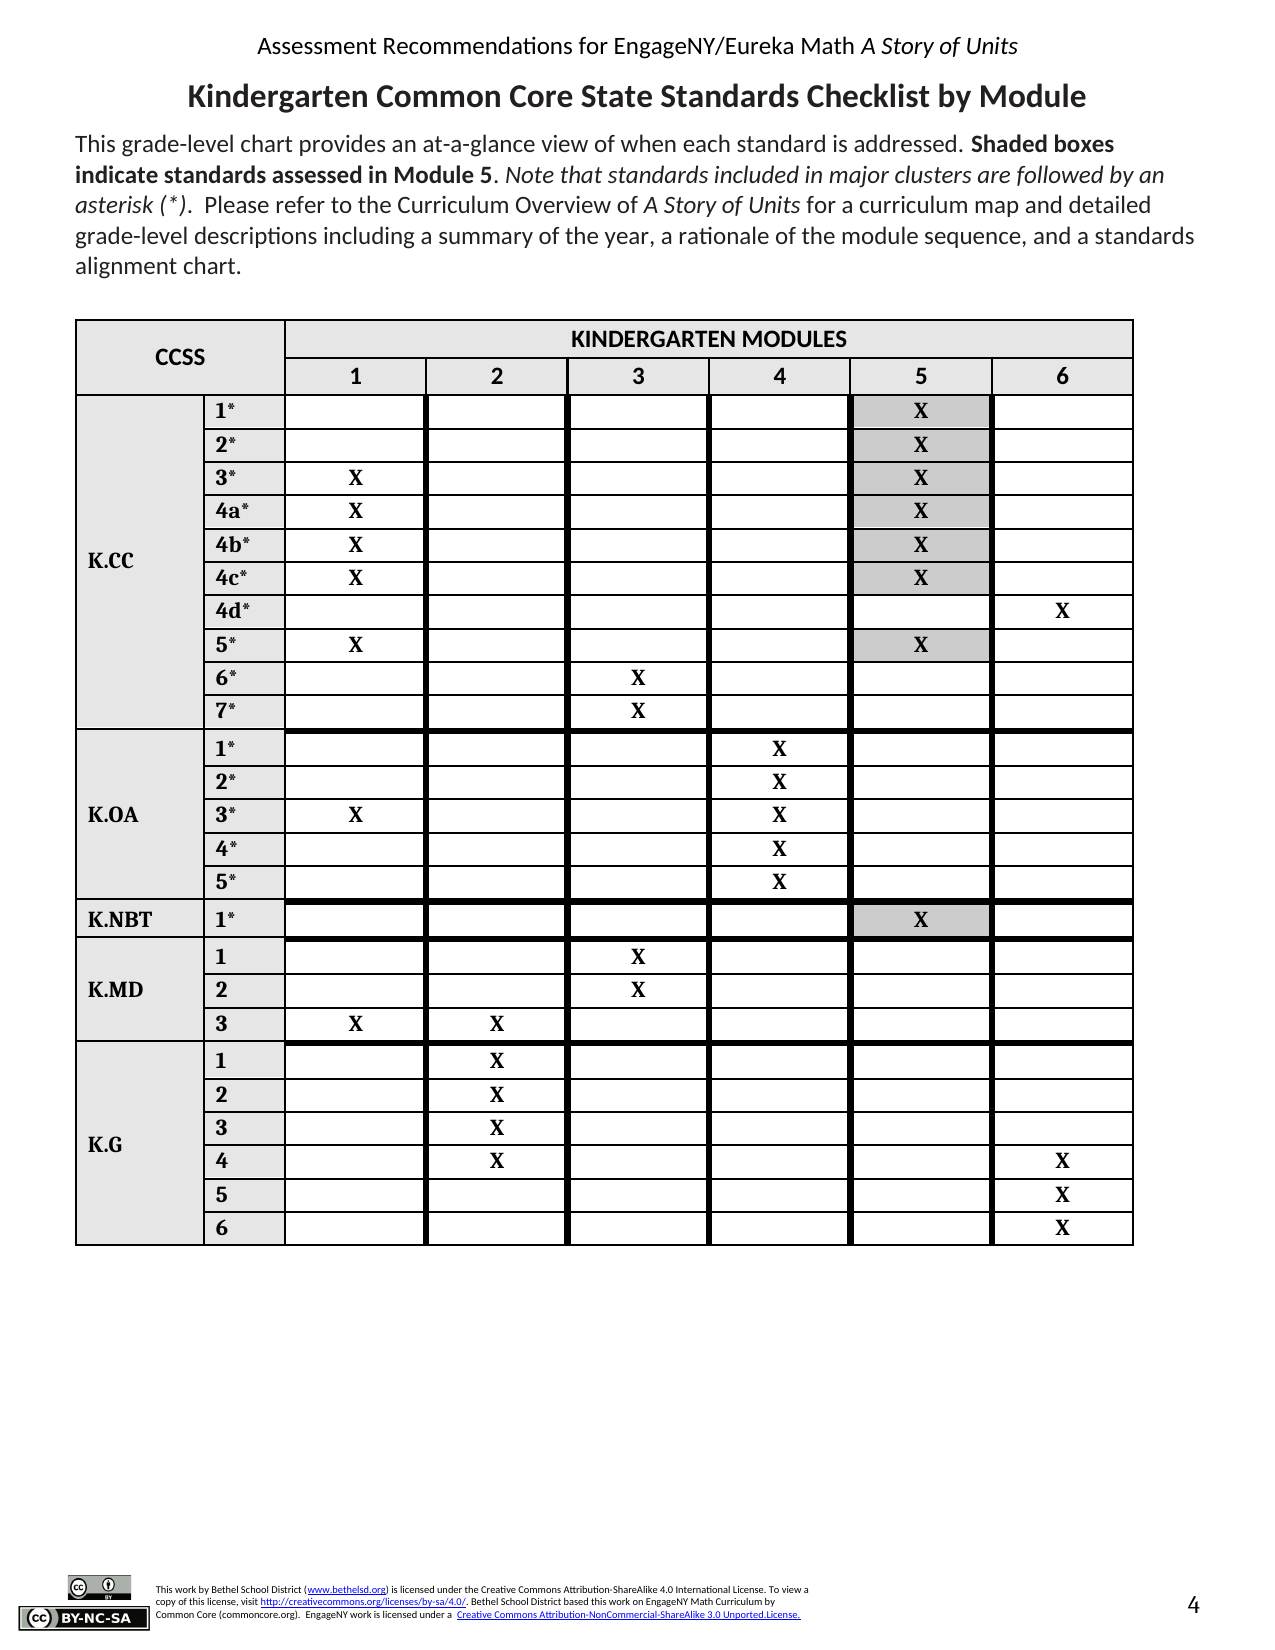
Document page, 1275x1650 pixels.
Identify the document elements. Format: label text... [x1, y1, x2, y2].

table_cell [429, 800, 564, 832]
table_cell [995, 905, 1132, 936]
table_cell [995, 696, 1132, 727]
table_cell [429, 430, 564, 461]
table_cell X [571, 942, 706, 973]
table_cell [995, 563, 1132, 594]
table_cell [571, 800, 706, 832]
table_cell [712, 1046, 847, 1077]
table_cell [286, 663, 423, 694]
table_cell [712, 563, 847, 594]
table_cell [854, 975, 989, 1007]
table_cell 3 [205, 1009, 284, 1040]
table_cell [429, 867, 564, 898]
table_cell K.OA [77, 730, 203, 898]
table_cell [712, 1009, 847, 1040]
table_cell 6 [205, 1213, 284, 1244]
table_cell [854, 1213, 989, 1244]
table_cell X [286, 1009, 423, 1040]
table_cell [995, 975, 1132, 1007]
table_cell X [429, 1046, 564, 1077]
table_cell [712, 1213, 847, 1244]
table_cell [712, 596, 847, 627]
table_cell [995, 942, 1132, 973]
table_cell [286, 696, 423, 727]
table_cell [429, 596, 564, 627]
table_cell [712, 663, 847, 694]
table_cell X [712, 734, 847, 765]
table_cell 5 [205, 1180, 284, 1211]
table_cell [429, 630, 564, 661]
table_cell [854, 1009, 989, 1040]
table_cell X [712, 834, 847, 865]
table_cell [995, 1046, 1132, 1077]
table_cell [429, 530, 564, 561]
table_cell K.G [77, 1042, 203, 1244]
table_cell 6 [993, 359, 1132, 394]
table_cell [571, 1180, 706, 1211]
table_cell [429, 1213, 564, 1244]
table_cell [571, 1080, 706, 1111]
table_cell 4c* [205, 563, 284, 594]
table_cell 4b* [205, 530, 284, 561]
table_cell X [854, 563, 989, 594]
table_cell [571, 1009, 706, 1040]
table_cell X [286, 800, 423, 832]
picture [18, 1606, 150, 1632]
table_cell [854, 696, 989, 727]
table_cell [429, 663, 564, 694]
table_cell [854, 1146, 989, 1177]
table_cell 2* [205, 767, 284, 798]
table_cell [571, 630, 706, 661]
table_cell [286, 1113, 423, 1144]
table_cell [571, 867, 706, 898]
table_cell [429, 734, 564, 765]
table_cell [854, 800, 989, 832]
text Kindergarten Common Core State Standards Checklist by Module [75, 75, 1200, 116]
table_cell [286, 1213, 423, 1244]
table_cell X [571, 696, 706, 727]
table_cell [712, 496, 847, 527]
table_cell [571, 1213, 706, 1244]
table_cell X [429, 1146, 564, 1177]
table_cell [286, 1046, 423, 1077]
table_cell [429, 563, 564, 594]
table_cell [712, 905, 847, 936]
table_cell [429, 396, 564, 427]
table_cell X [712, 867, 847, 898]
table_cell 4 [710, 359, 849, 394]
table_cell X [712, 767, 847, 798]
table_cell 4* [205, 834, 284, 865]
table_cell [286, 834, 423, 865]
table_cell [429, 767, 564, 798]
table_cell X [286, 563, 423, 594]
table_cell [571, 563, 706, 594]
table_cell 3* [205, 463, 284, 494]
table_cell 3 [205, 1113, 284, 1144]
table_cell X [286, 530, 423, 561]
table_cell X [571, 975, 706, 1007]
table_cell [712, 942, 847, 973]
table_cell [995, 1113, 1132, 1144]
table_cell X [995, 1180, 1132, 1211]
table_cell X [995, 596, 1132, 627]
table_cell 3 [569, 359, 708, 394]
table_cell [571, 767, 706, 798]
table_header KINDERGARTEN MODULES [286, 321, 1132, 357]
table_header CCSS [77, 321, 284, 394]
table_cell [854, 1046, 989, 1077]
table_cell [571, 430, 706, 461]
table_cell [429, 834, 564, 865]
table_cell 5 [851, 359, 991, 394]
table_cell X [854, 905, 989, 936]
table_cell [712, 530, 847, 561]
table_cell [571, 496, 706, 527]
table_cell 1* [205, 730, 284, 765]
table_cell [286, 734, 423, 765]
table_cell [854, 1180, 989, 1211]
table_cell [286, 905, 423, 936]
table_cell [712, 975, 847, 1007]
table_cell [854, 734, 989, 765]
table_cell X [429, 1113, 564, 1144]
table_cell X [854, 430, 989, 461]
table_cell 6* [205, 663, 284, 694]
table_cell [712, 1113, 847, 1144]
table_cell X [854, 396, 989, 427]
table_cell [995, 663, 1132, 694]
table_cell [712, 463, 847, 494]
table_cell 5* [205, 630, 284, 661]
table_cell 1* [205, 900, 284, 936]
table_cell [571, 834, 706, 865]
table_cell [712, 1180, 847, 1211]
table_cell K.CC [77, 396, 203, 727]
table_cell [429, 1180, 564, 1211]
table_cell [286, 1180, 423, 1211]
table_cell [995, 734, 1132, 765]
table_cell [571, 905, 706, 936]
table_cell 2* [205, 430, 284, 461]
table_cell X [286, 496, 423, 527]
table_cell [429, 463, 564, 494]
table_cell [854, 1080, 989, 1111]
table_cell [995, 496, 1132, 527]
table_cell [286, 396, 423, 427]
text This grade-level chart provides an at-a-glance view of when each standard is addressed. Shaded boxes indicate standards assessed in Module 5. Note that standards included in major clusters are followed by an asterisk (*). Please refer to the Curriculum Overview of A Story of Units for a curriculum map and detailed grade-level descriptions including a summary of the year, a rationale of the module sequence, and a standards alignment chart. [75, 128, 1200, 281]
table_cell 2 [205, 975, 284, 1007]
table_cell [571, 734, 706, 765]
table_cell [854, 1113, 989, 1144]
table_cell X [854, 630, 989, 661]
table_cell [286, 942, 423, 973]
table_cell [995, 630, 1132, 661]
table_cell [571, 596, 706, 627]
table_cell 1* [205, 396, 284, 427]
table_cell [995, 530, 1132, 561]
table_cell 2 [427, 359, 566, 394]
table_cell 1 [205, 938, 284, 973]
table_cell X [995, 1213, 1132, 1244]
table_cell [429, 696, 564, 727]
table_cell [571, 396, 706, 427]
table_cell 5* [205, 867, 284, 898]
table_cell X [854, 463, 989, 494]
table_cell [995, 1080, 1132, 1111]
table_cell [995, 463, 1132, 494]
table_cell [995, 800, 1132, 832]
table_cell K.MD [77, 938, 203, 1040]
table_cell [429, 905, 564, 936]
table_cell 4d* [205, 596, 284, 627]
table_cell X [995, 1146, 1132, 1177]
table_cell [995, 1009, 1132, 1040]
table_cell [286, 767, 423, 798]
table_cell X [286, 463, 423, 494]
table_cell [995, 396, 1132, 427]
table_cell [712, 1080, 847, 1111]
table_cell 1 [205, 1042, 284, 1077]
table_cell [429, 942, 564, 973]
table_cell [854, 942, 989, 973]
table_cell [712, 396, 847, 427]
table_cell X [429, 1080, 564, 1111]
table_cell [995, 430, 1132, 461]
table_cell X [429, 1009, 564, 1040]
table_cell [712, 1146, 847, 1177]
table_cell [571, 1046, 706, 1077]
table_cell [995, 834, 1132, 865]
table_cell 4a* [205, 496, 284, 527]
table_cell [854, 663, 989, 694]
table_cell [286, 867, 423, 898]
table_cell [429, 496, 564, 527]
table_cell X [712, 800, 847, 832]
table_cell [571, 1146, 706, 1177]
table_cell [286, 1146, 423, 1177]
table_cell X [854, 530, 989, 561]
table_cell 7* [205, 696, 284, 727]
table_cell [854, 596, 989, 627]
table_cell K.NBT [77, 900, 203, 936]
table_cell X [571, 663, 706, 694]
table_cell 1 [286, 359, 425, 394]
table_cell 2 [205, 1080, 284, 1111]
table_cell [571, 530, 706, 561]
table_cell [429, 975, 564, 1007]
table_cell [286, 430, 423, 461]
table_cell [854, 867, 989, 898]
table_cell [712, 430, 847, 461]
table_cell X [854, 496, 989, 527]
table_cell [286, 596, 423, 627]
table_cell [854, 767, 989, 798]
table_cell X [286, 630, 423, 661]
table_cell [854, 834, 989, 865]
table_cell 4 [205, 1146, 284, 1177]
table_cell [712, 630, 847, 661]
table_cell [995, 867, 1132, 898]
table_cell 3* [205, 800, 284, 832]
table_cell [712, 696, 847, 727]
table_cell [286, 1080, 423, 1111]
table_cell [571, 1113, 706, 1144]
table_cell [571, 463, 706, 494]
table_cell [995, 767, 1132, 798]
table_cell [286, 975, 423, 1007]
